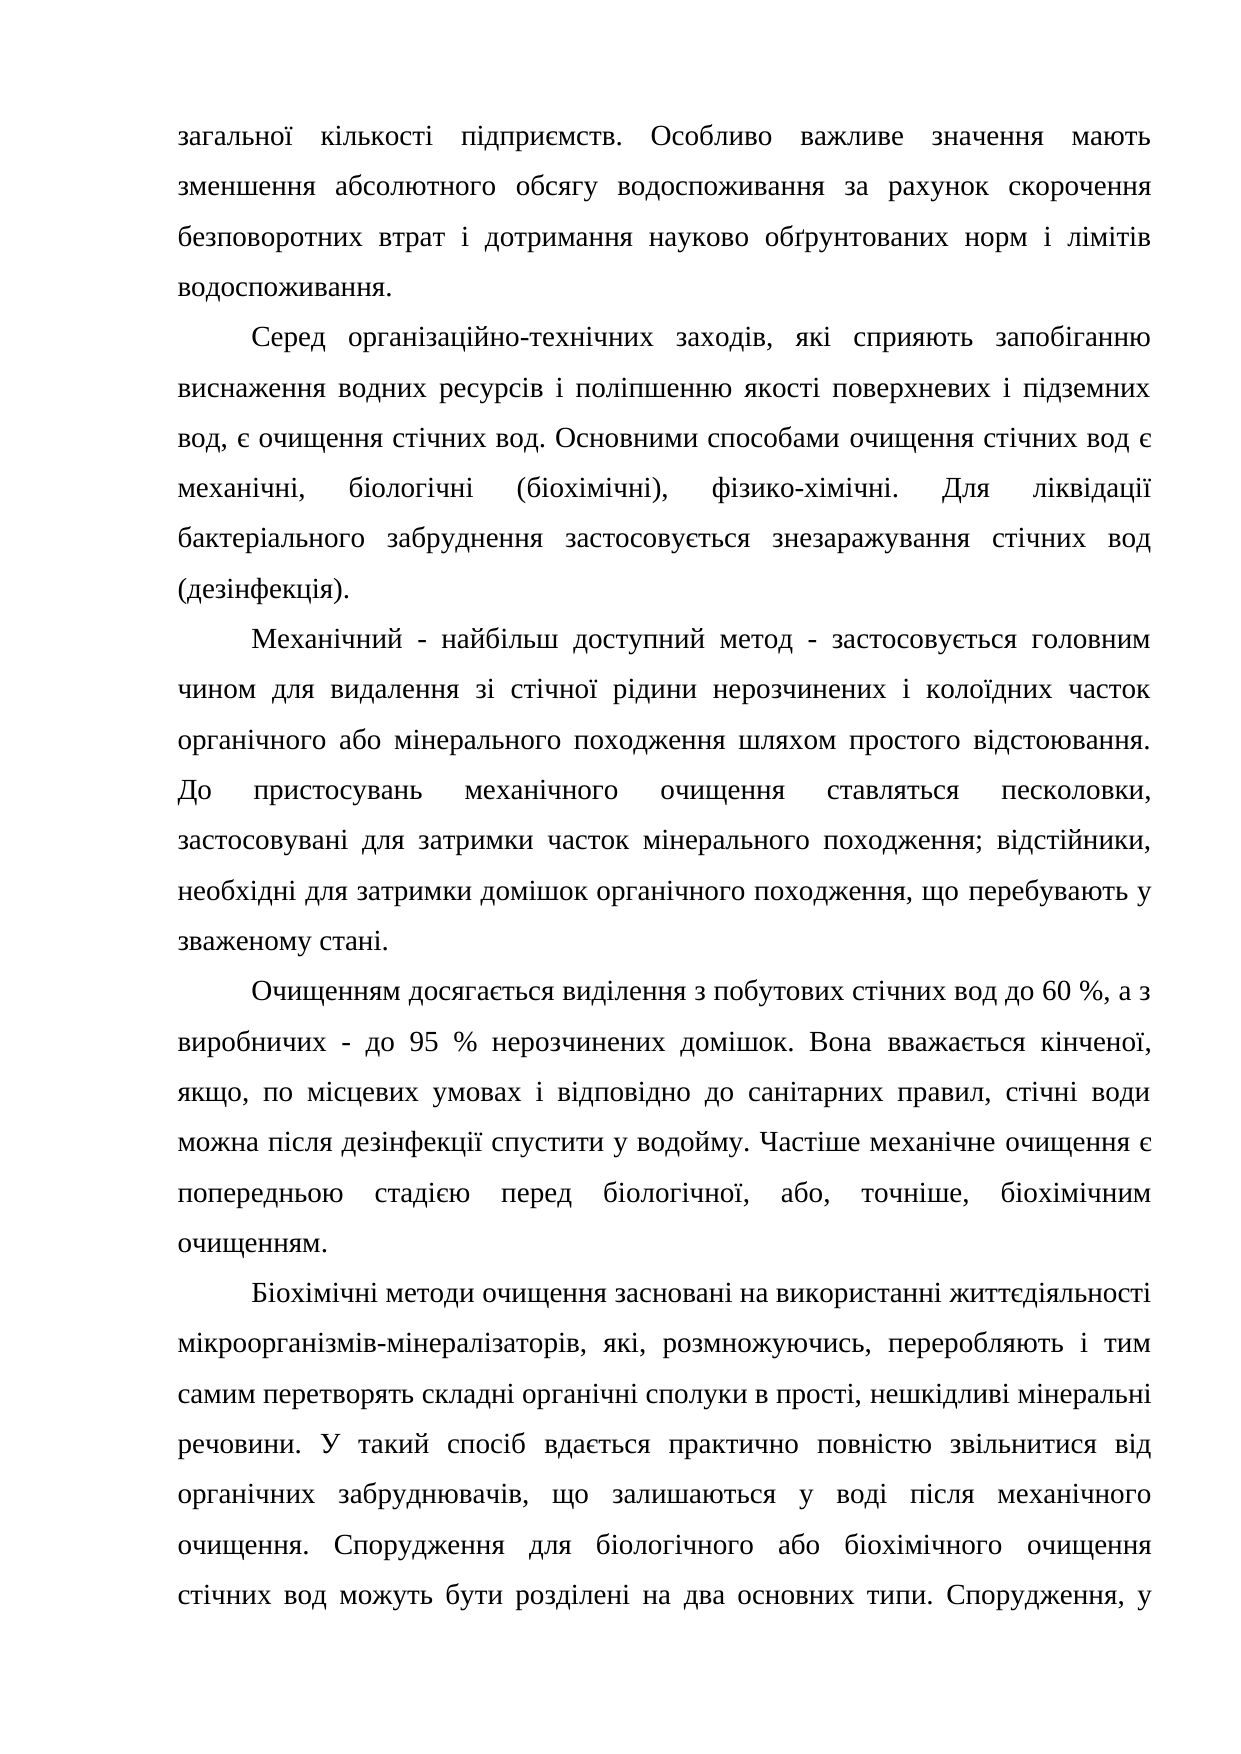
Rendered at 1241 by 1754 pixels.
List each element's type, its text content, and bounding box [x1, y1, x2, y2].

text Механічний - найбільш доступний метод - застосовується головним чином для видалення зі стічної рідини нерозчинених і колоїдних часток органічного або мінерального походження шляхом простого відстоювання. До пристосувань механічного очищення ставляться песколовки, застосовувані для затримки часток мінерального походження; відстійники, необхідні для затримки домішок органічного походження, що перебувають у зваженому стані. [177, 621, 1152, 957]
text Серед організаційно-технічних заходів, які сприяють запобіганню виснаження водних ресурсів і поліпшенню якості поверхневих і підземних вод, є очищення стічних вод. Основними способами очищення стічних вод є механічні, біологічні (біохімічні), фізико-хімічні. Для ліквідації бактеріального забруднення застосовується знезаражування стічних вод (дезінфекція). [177, 319, 1152, 604]
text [177, 1275, 1152, 1611]
text Очищенням досягається виділення з побутових стічних вод до 60 %, а з виробничих - до 95 % нерозчинених домішок. Вона вважається кінченої, якщо, по місцевих умовах і відповідно до санітарних правил, стічні води можна після дезінфекції спустити у водойму. Частіше механічне очищення є попередньою стадією перед біологічної, або, точніше, біохімічним очищенням. [177, 973, 1152, 1258]
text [177, 118, 1152, 303]
